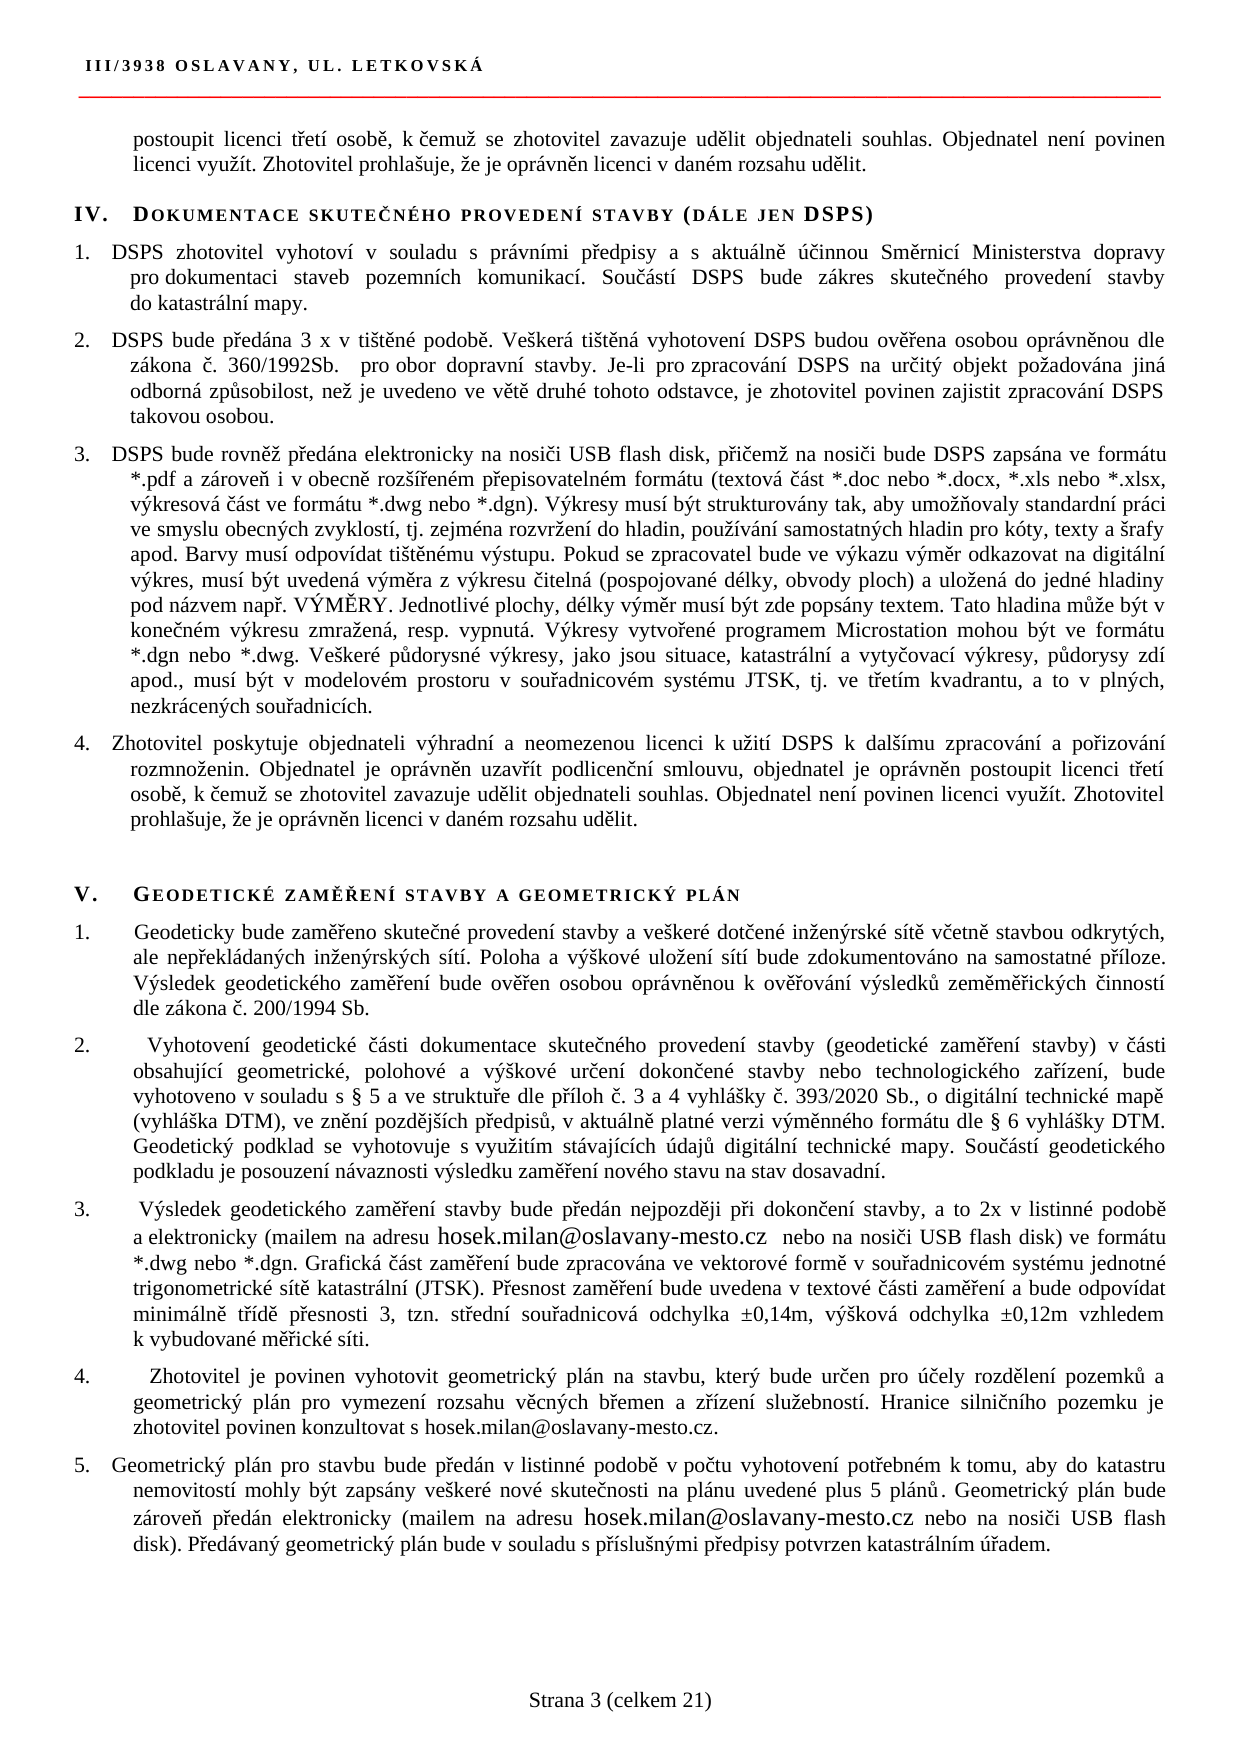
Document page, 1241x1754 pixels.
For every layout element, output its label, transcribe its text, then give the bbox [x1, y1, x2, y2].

list Výsledek geodetického zaměření stavby bude předán nejpozději při dokončení stavby, a to 2x v listinné podobě a elektronicky (mailem na adresu hosek.milan@oslavany-mesto.cz nebo na nosiči USB flash disk) ve formátu *.dwg nebo *.dgn. Grafická část zaměření bude zpracována ve vektorové formě v souřadnicovém systému jednotné trigonometrické sítě katastrální (JTSK). Přesnost zaměření bude uvedena v textové části zaměření a bude odpovídat minimálně třídě přesnosti 3, tzn. střední souřadnicová odchylka ±0,14m, výšková odchylka ±0,12m vzhledem k vybudované měřické síti. [74, 1196, 1166, 1351]
list Vyhotovení geodetické části dokumentace skutečného provedení stavby (geodetické zaměření stavby) v části obsahující geometrické, polohové a výškové určení dokončené stavby nebo technologického zařízení, bude vyhotoveno v souladu s § 5 a ve struktuře dle příloh č. 3 a 4 vyhlášky č. 393/2020 Sb., o digitální technické mapě (vyhláška DTM), ve znění pozdějších předpisů, v aktuálně platné verzi výměnného formátu dle § 6 vyhlášky DTM. Geodetický podklad se vyhotovuje s využitím stávajících údajů digitální technické mapy. Součástí geodetického podkladu je posouzení návaznosti výsledku zaměření nového stavu na stav dosavadní. [74, 1032, 1166, 1184]
list DSPS bude předána 3 x v tištěné podobě. Veškerá tištěná vyhotovení DSPS budou ověřena osobou oprávněnou dle zákona č. 360/1992Sb. pro obor dopravní stavby. Je-li pro zpracování DSPS na určitý objekt požadována jiná odborná způsobilost, než je uvedeno ve větě druhé tohoto odstavce, je zhotovitel povinen zajistit zpracování DSPS takovou osobou. [74, 327, 1166, 428]
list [74, 126, 1166, 176]
list Geometrický plán pro stavbu bude předán v listinné podobě v počtu vyhotovení potřebném k tomu, aby do katastru nemovitostí mohly být zapsány veškeré nové skutečnosti na plánu uvedené plus 5 plánů. Geometrický plán bude zároveň předán elektronicky (mailem na adresu hosek.milan@oslavany-mesto.cz nebo na nosiči USB flash disk). Předávaný geometrický plán bude v souladu s příslušnými předpisy potvrzen katastrálním úřadem. [74, 1452, 1166, 1556]
list Zhotovitel je povinen vyhotovit geometrický plán na stavbu, který bude určen pro účely rozdělení pozemků a geometrický plán pro vymezení rozsahu věcných břemen a zřízení služebností. Hranice silničního pozemku je zhotovitel povinen konzultovat s hosek.milan@oslavany-mesto.cz. [74, 1363, 1166, 1439]
list Geodeticky bude zaměřeno skutečné provedení stavby a veškeré dotčené inženýrské sítě včetně stavbou odkrytých, ale nepřekládaných inženýrských sítí. Poloha a výškové uložení sítí bude zdokumentováno na samostatné příloze. Výsledek geodetického zaměření bude ověřen osobou oprávněnou k ověřování výsledků zeměměřických činností dle zákona č. 200/1994 Sb. [74, 919, 1166, 1020]
list DSPS zhotovitel vyhotoví v souladu s právními předpisy a s aktuálně účinnou Směrnicí Ministerstva dopravy pro dokumentaci staveb pozemních komunikací. Součástí DSPS bude zákres skutečného provedení stavby do katastrální mapy. [74, 239, 1166, 315]
list Dokumentace skutečného provedení stavby (dále jen DSPS) [74, 201, 1166, 227]
list Zhotovitel poskytuje objednateli výhradní a neomezenou licenci k užití DSPS k dalšímu zpracování a pořizování rozmnoženin. Objednatel je oprávněn uzavřít podlicenční smlouvu, objednatel je oprávněn postoupit licenci třetí osobě, k čemuž se zhotovitel zavazuje udělit objednateli souhlas. Objednatel není povinen licenci využít. Zhotovitel prohlašuje, že je oprávněn licenci v daném rozsahu udělit. [74, 730, 1166, 831]
list DSPS bude rovněž předána elektronicky na nosiči USB flash disk, přičemž na nosiči bude DSPS zapsána ve formátu *.pdf a zároveň i v obecně rozšířeném přepisovatelném formátu (textová část *.doc nebo *.docx, *.xls nebo *.xlsx, výkresová část ve formátu *.dwg nebo *.dgn). Výkresy musí být strukturovány tak, aby umožňovaly standardní práci ve smyslu obecných zvyklostí, tj. zejména rozvržení do hladin, používání samostatných hladin pro kóty, texty a šrafy apod. Barvy musí odpovídat tištěnému výstupu. Pokud se zpracovatel bude ve výkazu výměr odkazovat na digitální výkres, musí být uvedená výměra z výkresu čitelná (pospojované délky, obvody ploch) a uložená do jedné hladiny pod názvem např. VÝMĚRY. Jednotlivé plochy, délky výměr musí být zde popsány textem. Tato hladina může být v konečném výkresu zmražená, resp. vypnutá. Výkresy vytvořené programem Microstation mohou být ve formátu *.dgn nebo *.dwg. Veškeré půdorysné výkresy, jako jsou situace, katastrální a vytyčovací výkresy, půdorysy zdí apod., musí být v modelovém prostoru v souřadnicovém systému JTSK, tj. ve třetím kvadrantu, a to v plných, nezkrácených souřadnicích. [74, 441, 1166, 718]
list Geodetické zaměření stavby a geometrický plán [74, 881, 1166, 907]
